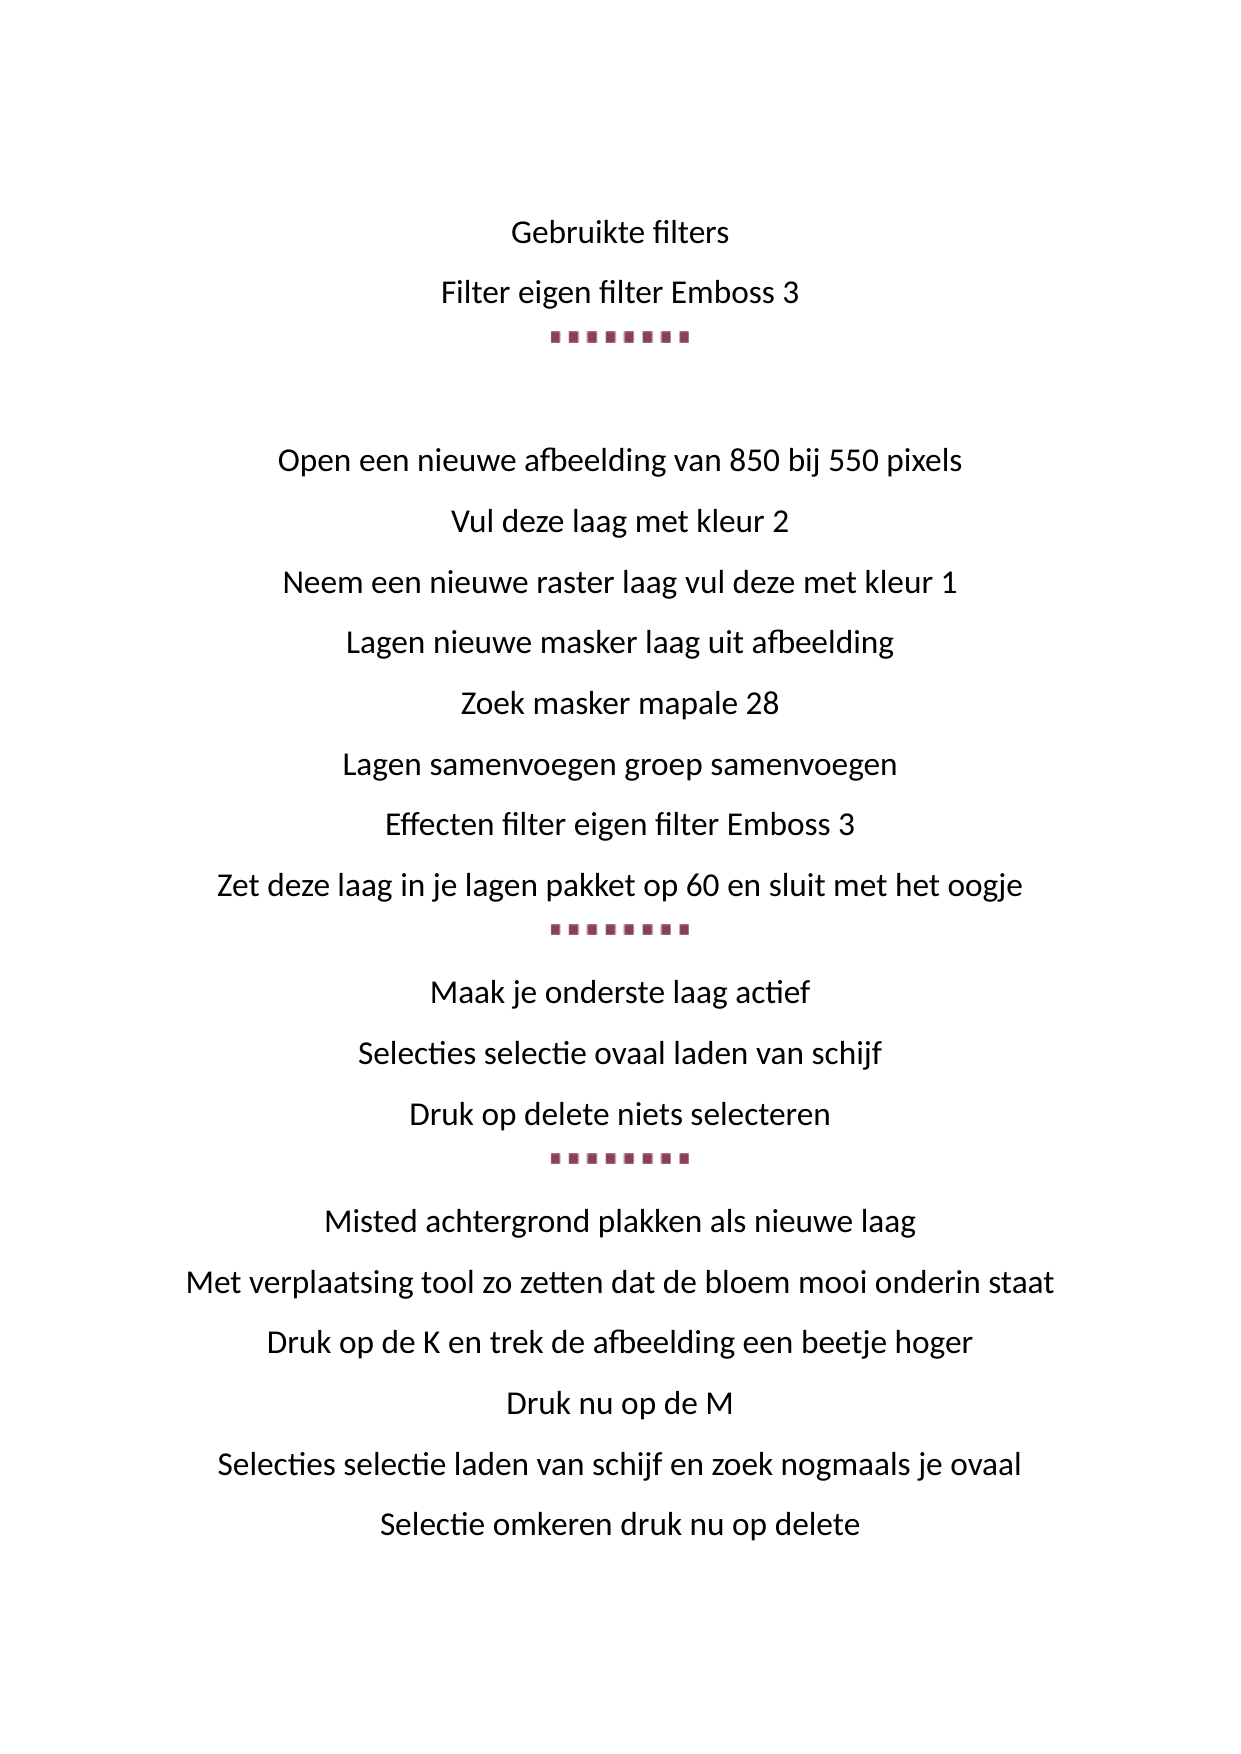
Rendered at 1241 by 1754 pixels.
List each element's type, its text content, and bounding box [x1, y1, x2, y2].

text Misted achtergrond plakken als nieuwe laag [150, 1200, 1090, 1241]
text Selectie omkeren druk nu op delete [150, 1503, 1090, 1544]
text Met verplaatsing tool zo zetten dat de bloem mooi onderin staat [150, 1261, 1090, 1301]
text Druk op delete niets selecteren [150, 1092, 1090, 1133]
text Effecten filter eigen filter Emboss 3 [150, 803, 1090, 844]
text Filter eigen filter Emboss 3 [150, 271, 1090, 312]
text Lagen nieuwe masker laag uit afbeelding [150, 621, 1090, 662]
text Druk nu op de M [150, 1382, 1090, 1423]
text Maak je onderste laag actief [150, 971, 1090, 1012]
text Druk op de K en trek de afbeelding een beetje hoger [150, 1321, 1090, 1362]
text Vul deze laag met kleur 2 [150, 500, 1090, 541]
text Gebruikte filters [150, 211, 1090, 251]
text Neem een nieuwe raster laag vul deze met kleur 1 [150, 561, 1090, 601]
text Selecties selectie ovaal laden van schijf [150, 1032, 1090, 1073]
text Zoek masker mapale 28 [150, 682, 1090, 723]
text Zet deze laag in je lagen pakket op 60 en sluit met het oogje [150, 864, 1090, 904]
text Open een nieuwe afbeelding van 850 bij 550 pixels [150, 439, 1090, 480]
text Lagen samenvoegen groep samenvoegen [150, 742, 1090, 783]
text Selecties selectie laden van schijf en zoek nogmaals je ovaal [150, 1442, 1090, 1483]
